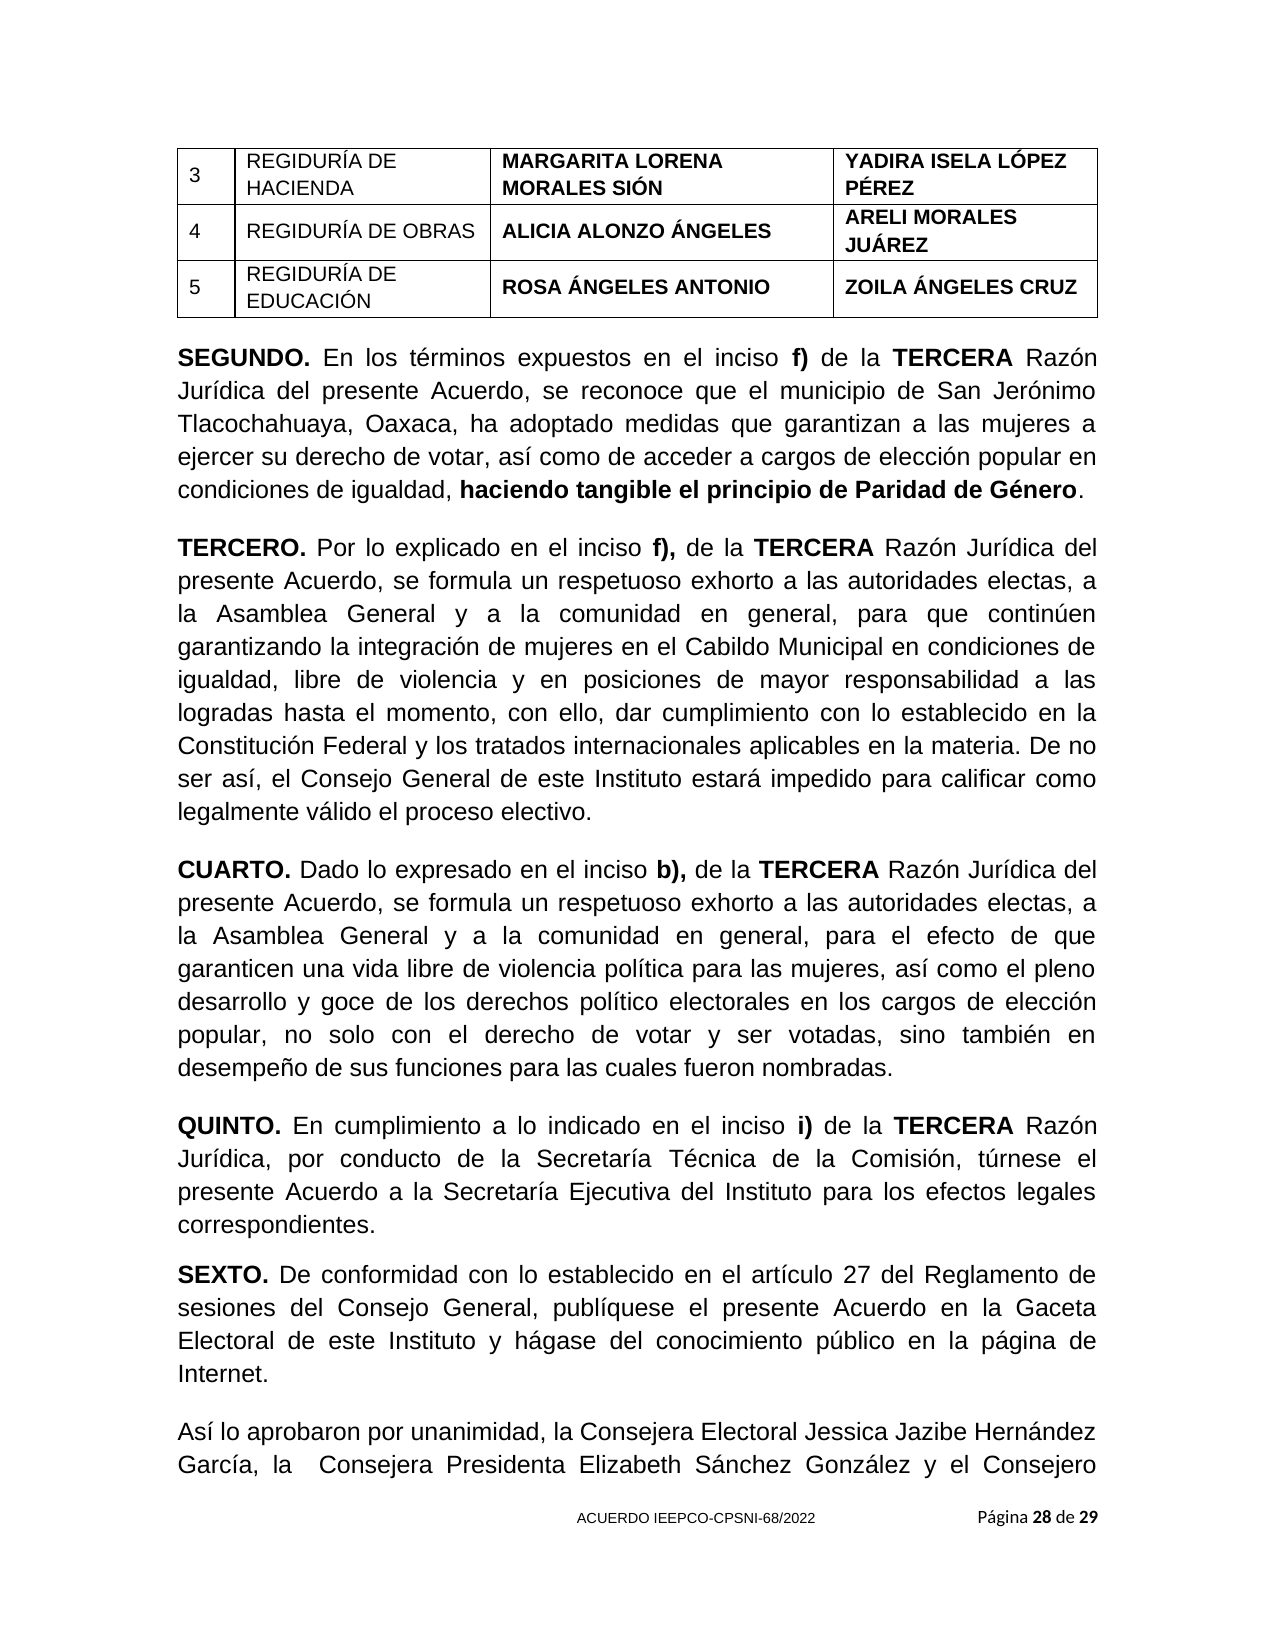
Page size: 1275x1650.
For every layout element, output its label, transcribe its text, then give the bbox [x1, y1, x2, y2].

table_cell YADIRA ISELA LÓPEZ PÉREZ [834, 149, 1097, 204]
table_cell 5 [178, 261, 234, 317]
table_cell REGIDURÍA DE OBRAS [236, 205, 490, 260]
text QUINTO. En cumplimiento a lo indicado en el inciso i) de la TERCERA Razón Jurídica, por conducto de la Secretaría Técnica de la Comisión, túrnese el presente Acuerdo a la Secretaría Ejecutiva del Instituto para los efectos legales correspondientes. [177, 1111, 1098, 1239]
table_cell MARGARITA LORENA MORALES SIÓN [491, 149, 833, 204]
table_cell ROSA ÁNGELES ANTONIO [491, 261, 833, 317]
table_cell ALICIA ALONZO ÁNGELES [491, 205, 833, 260]
text TERCERO. Por lo explicado en el inciso f), de la TERCERA Razón Jurídica del presente Acuerdo, se formula un respetuoso exhorto a las autoridades electas, a la Asamblea General y a la comunidad en general, para que continúen garantizando la integración de mujeres en el Cabildo Municipal en condiciones de igualdad, libre de violencia y en posiciones de mayor responsabilidad a las logradas hasta el momento, con ello, dar cumplimiento con lo establecido en la Constitución Federal y los tratados internacionales aplicables en la materia. De no ser así, el Consejo General de este Instituto estará impedido para calificar como legalmente válido el proceso electivo. [177, 533, 1098, 826]
table_cell REGIDURÍA DE HACIENDA [236, 149, 490, 204]
text SEGUNDO. En los términos expuestos en el inciso f) de la TERCERA Razón Jurídica del presente Acuerdo, se reconoce que el municipio de San Jerónimo Tlacochahuaya, Oaxaca, ha adoptado medidas que garantizan a las mujeres a ejercer su derecho de votar, así como de acceder a cargos de elección popular en condiciones de igualdad, haciendo tangible el principio de Paridad de Género. [177, 343, 1098, 503]
table_cell 3 [178, 149, 234, 204]
table_cell ARELI MORALES JUÁREZ [834, 205, 1097, 260]
text CUARTO. Dado lo expresado en el inciso b), de la TERCERA Razón Jurídica del presente Acuerdo, se formula un respetuoso exhorto a las autoridades electas, a la Asamblea General y a la comunidad en general, para el efecto de que garanticen una vida libre de violencia política para las mujeres, así como el pleno desarrollo y goce de los derechos político electorales en los cargos de elección popular, no solo con el derecho de votar y ser votadas, sino también en desempeño de sus funciones para las cuales fueron nombradas. [177, 855, 1098, 1082]
table_cell 4 [178, 205, 234, 260]
table_cell REGIDURÍA DE EDUCACIÓN [236, 261, 490, 317]
text SEXTO. De conformidad con lo establecido en el artículo 27 del Reglamento de sesiones del Consejo General, publíquese el presente Acuerdo en la Gaceta Electoral de este Instituto y hágase del conocimiento público en la página de Internet. [177, 1260, 1098, 1388]
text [177, 1417, 1098, 1479]
table_cell ZOILA ÁNGELES CRUZ [834, 261, 1097, 317]
